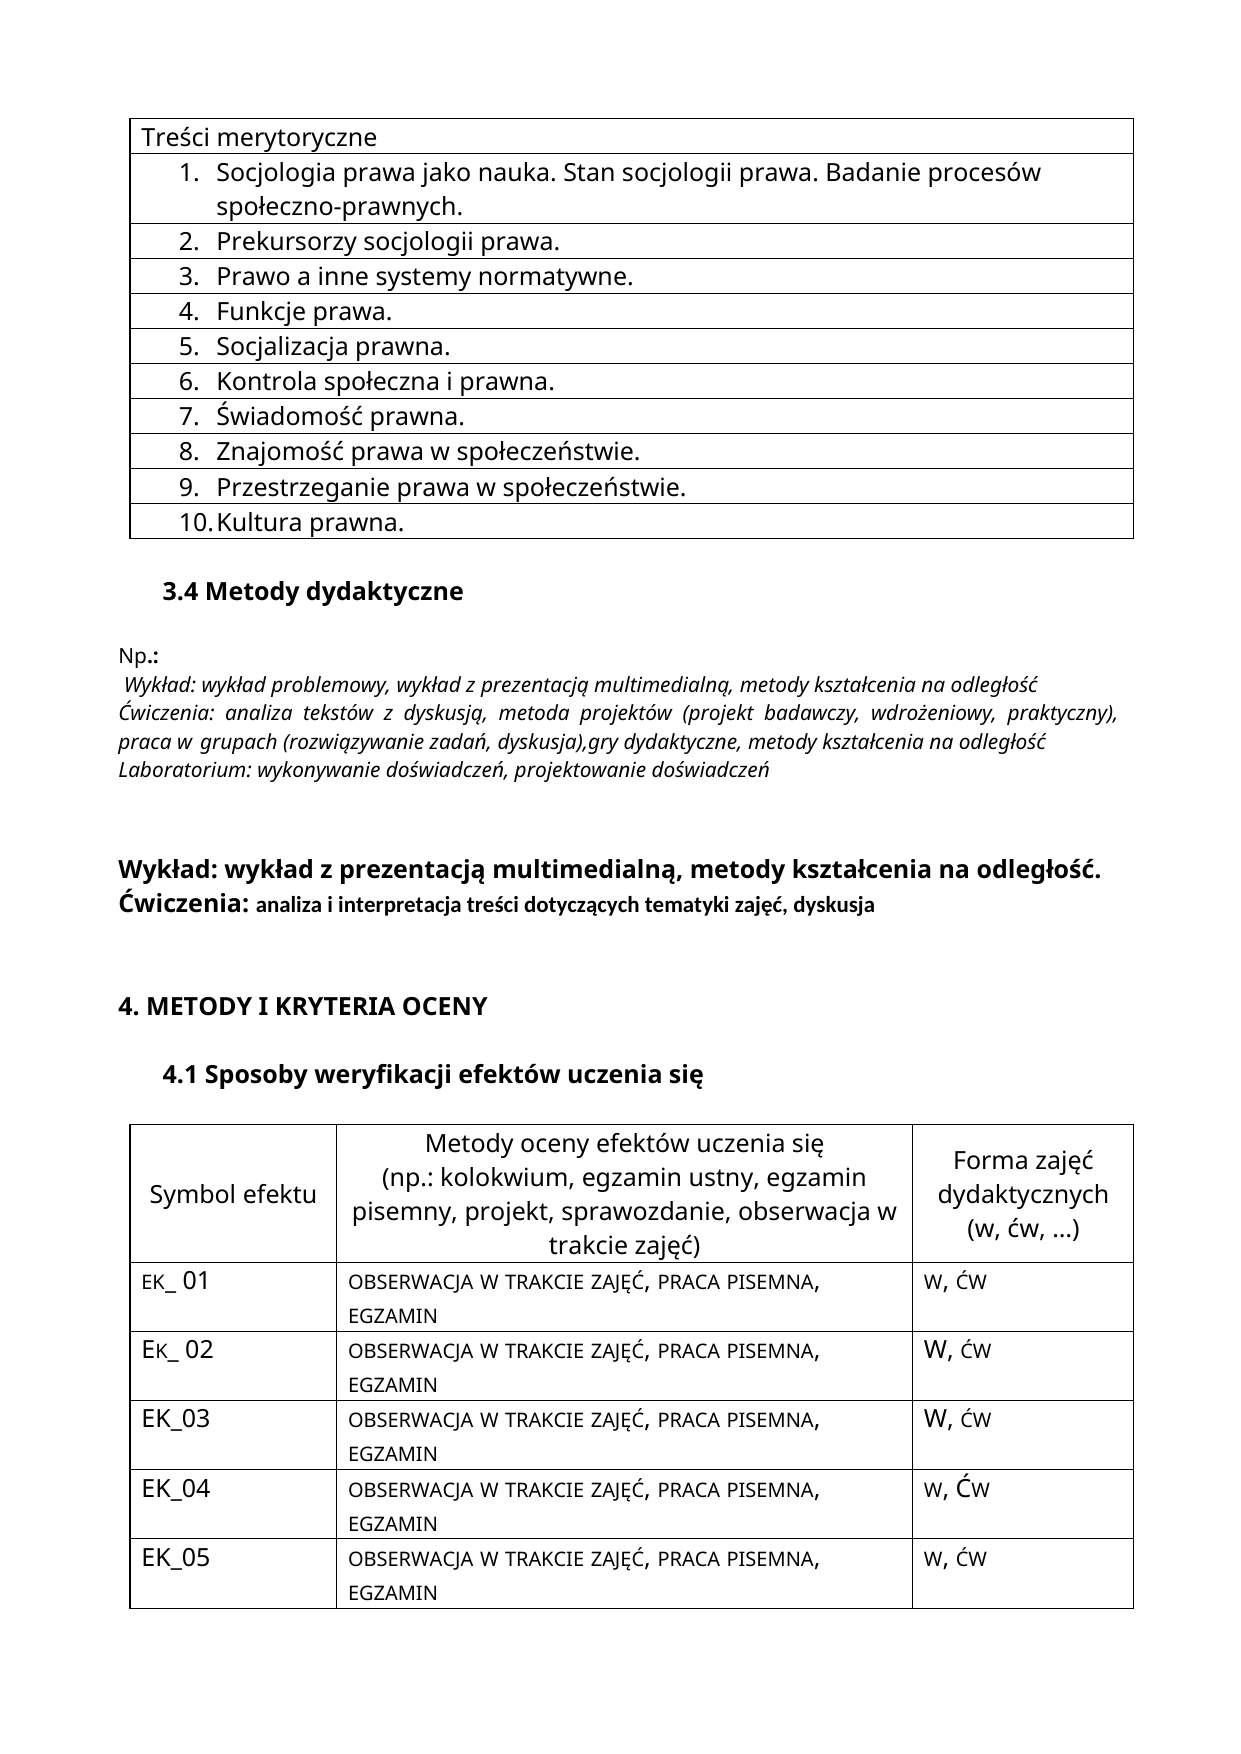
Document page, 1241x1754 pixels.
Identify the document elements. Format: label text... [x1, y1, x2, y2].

table_cell Kontrola społeczna i prawna. [131, 364, 1133, 398]
table_cell Kultura prawna. [131, 504, 1133, 538]
table_header Symbol efektu [131, 1125, 336, 1262]
table_cell W, ćw [913, 1401, 1133, 1469]
table_cell Znajomość prawa w społeczeństwie. [131, 434, 1133, 468]
table_cell Funkcje prawa. [131, 294, 1133, 328]
table_cell EK_04 [131, 1470, 336, 1538]
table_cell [337, 1401, 912, 1469]
table_cell Socjalizacja prawna. [131, 329, 1133, 363]
text Np.: [118, 642, 1122, 670]
table_cell Prekursorzy socjologii prawa. [131, 224, 1133, 257]
table_header Forma zajęć dydaktycznych (w, ćw, …) [913, 1125, 1133, 1262]
table_cell Ek_ 02 [131, 1332, 336, 1400]
table_cell Świadomość prawna. [131, 399, 1133, 433]
table_cell Prawo a inne systemy normatywne. [131, 259, 1133, 293]
table_cell EK_03 [131, 1401, 336, 1469]
table_cell Socjologia prawa jako nauka. Stan socjologii prawa. Badanie procesów społeczno-prawnych. [131, 154, 1133, 222]
text Ćwiczenia: analiza i interpretacja treści dotyczących tematyki zajęć, dyskusja [118, 886, 1122, 920]
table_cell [337, 1470, 912, 1538]
table_cell obserwacja w trakcie zajęć, praca pisemna, egzamin [337, 1332, 912, 1400]
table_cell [337, 1539, 912, 1607]
table_cell w, ćw [913, 1263, 1133, 1331]
text 3.4 Metody dydaktyczne [162, 573, 1122, 607]
table_cell EK_05 [131, 1539, 336, 1607]
text Wykład: wykład z prezentacją multimedialną, metody kształcenia na odległość. [118, 852, 1122, 886]
table_cell w, ćw [913, 1539, 1133, 1607]
text Laboratorium: wykonywanie doświadczeń, projektowanie doświadczeń [118, 755, 1122, 784]
table_header Metody oceny efektów uczenia się (np.: kolokwium, egzamin ustny, egzamin pisemny, projekt, sprawozdanie, obserwacja w trakcie zajęć) [337, 1125, 912, 1262]
text 4. METODY I KRYTERIA OCENY [118, 988, 1122, 1022]
text Ćwiczenia: analiza tekstów z dyskusją, metoda projektów (projekt badawczy, wdrożeniowy, praktyczny), praca w grupach (rozwiązywanie zadań, dyskusja),gry dydaktyczne, metody kształcenia na odległość [118, 698, 1122, 755]
table_header Treści merytoryczne [131, 119, 1133, 153]
table_cell ek_ 01 [131, 1263, 336, 1331]
table_cell obserwacja w trakcie zajęć, praca pisemna, egzamin [337, 1263, 912, 1331]
text 4.1 Sposoby weryfikacji efektów uczenia się [162, 1056, 1122, 1090]
table_cell Przestrzeganie prawa w społeczeństwie. [131, 469, 1133, 503]
text Wykład: wykład problemowy, wykład z prezentacją multimedialną, metody kształcenia na odległość [118, 670, 1122, 698]
table_cell w, Ćw [913, 1470, 1133, 1538]
table_cell W, ćw [913, 1332, 1133, 1400]
